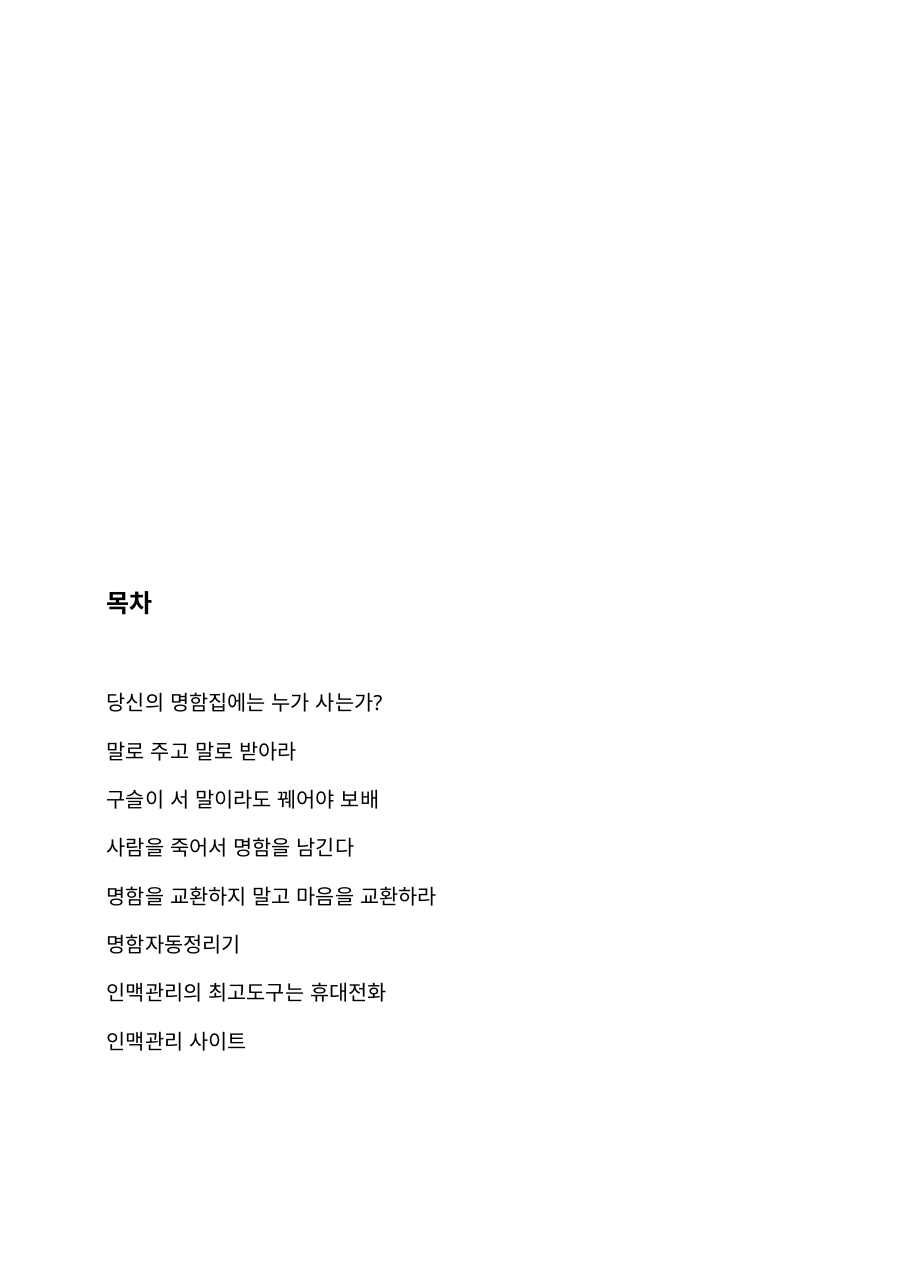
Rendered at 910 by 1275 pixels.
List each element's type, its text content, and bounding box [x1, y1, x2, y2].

text 인맥관리 사이트 [106, 1025, 803, 1055]
text 구슬이 서 말이라도 꿰어야 보배 [106, 783, 803, 813]
text 당신의 명함집에는 누가 사는가? [106, 687, 803, 717]
text 사람을 죽어서 명함을 남긴다 [106, 832, 803, 862]
text 명함자동정리기 [106, 928, 803, 958]
text 목차 [106, 583, 803, 619]
text 명함을 교환하지 말고 마음을 교환하라 [106, 880, 803, 910]
text 인맥관리의 최고도구는 휴대전화 [106, 977, 803, 1007]
text 말로 주고 말로 받아라 [106, 735, 803, 765]
